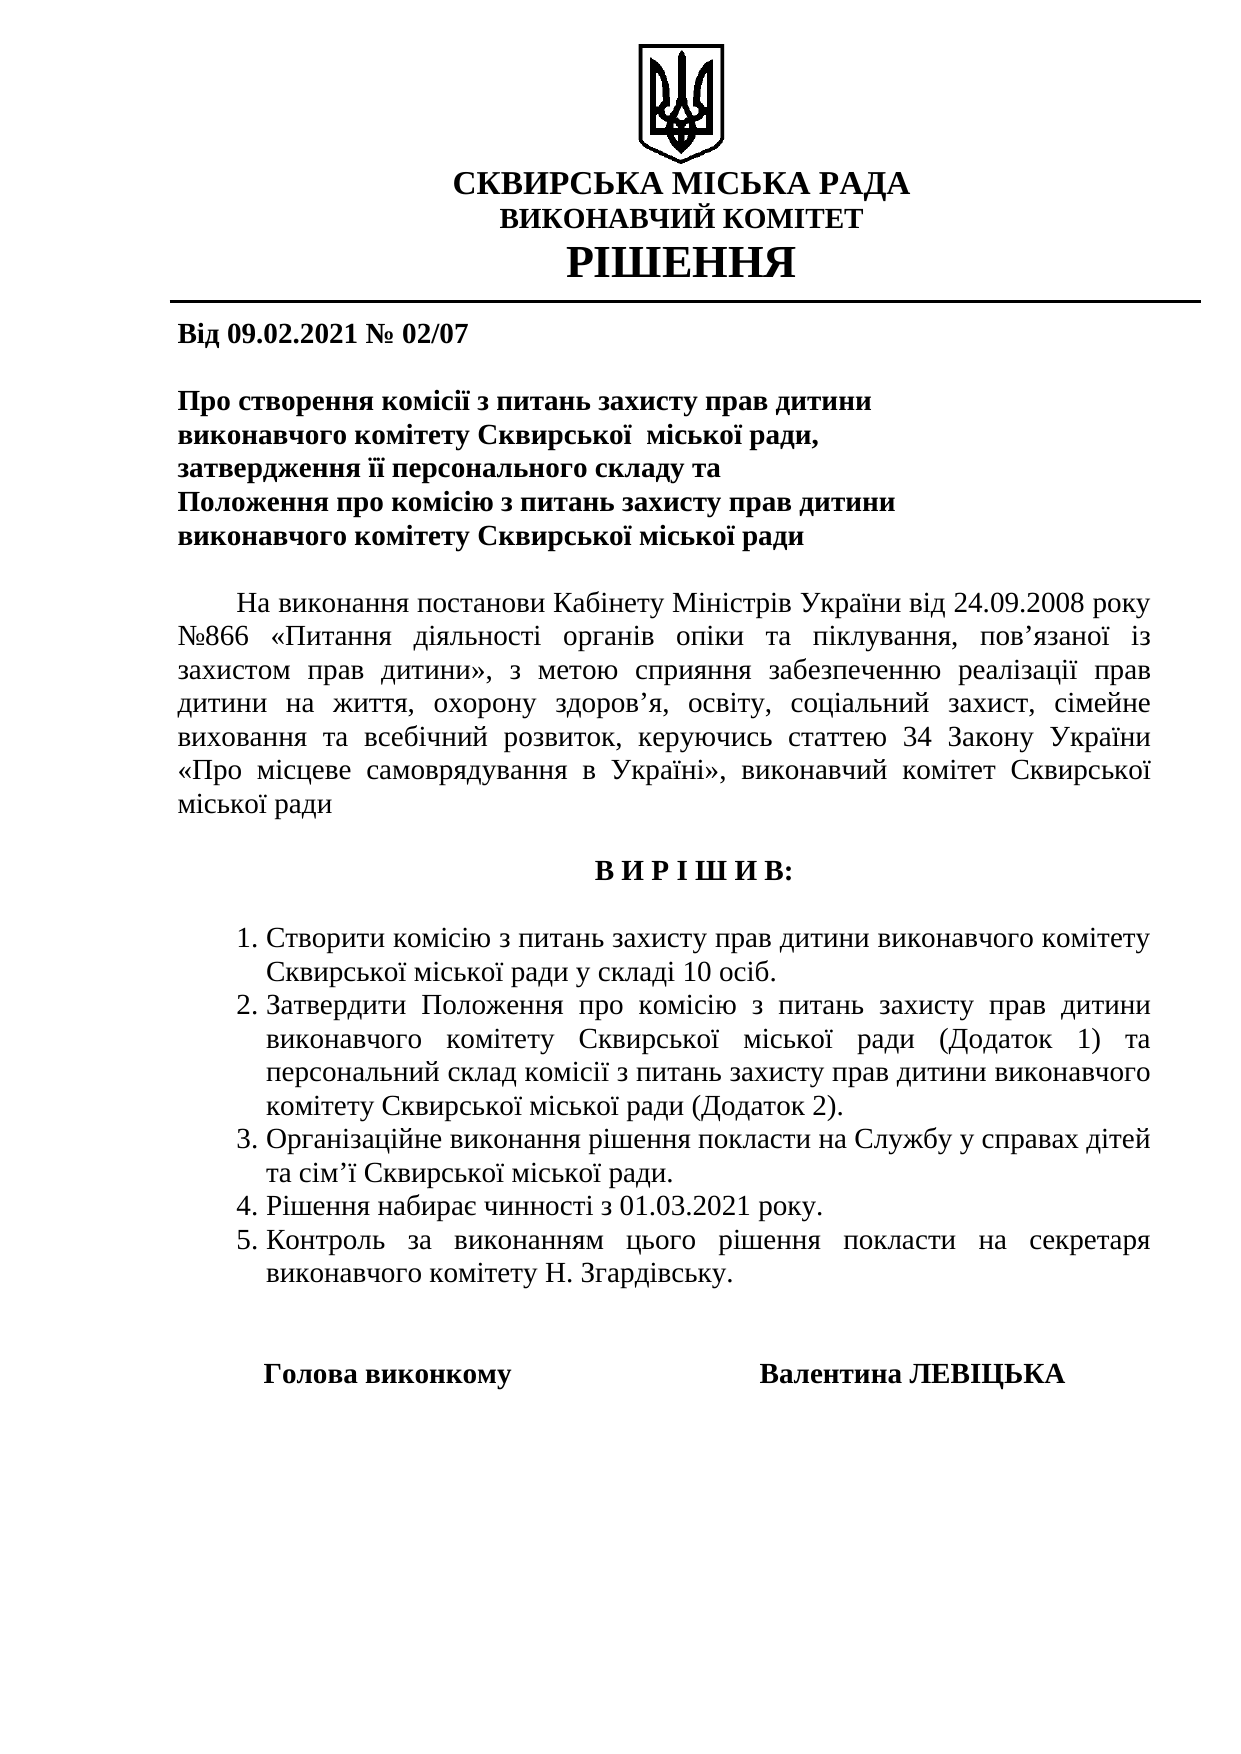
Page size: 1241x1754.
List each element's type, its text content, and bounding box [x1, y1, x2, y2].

text На виконання постанови Кабінету Міністрів України від 24.09.2008 року №866 «Питання діяльності органів опіки та піклування, пов’язаної із захистом прав дитини», з метою сприяння забезпеченню реалізації прав дитини на життя, охорону здоров’я, освіту, соціальний захист, сімейне виховання та всебічний розвиток, керуючись статтею 34 Закону України «Про місцеве самоврядування в Україні», виконавчий комітет Сквирської міської ради [177, 585, 1152, 819]
picture [638, 44, 725, 164]
text Про створення комісії з питань захисту прав дитини [177, 383, 1152, 417]
text затвердження її персонального складу та [177, 451, 1152, 484]
text 5. Контроль за виконанням цього рішення покласти на секретаря виконавчого комітету Н. Згардівську. [236, 1222, 1152, 1289]
table_header СКВИРСЬКА МІСЬКА РАДА ВИКОНАВЧИЙ КОМІТЕТ РІШЕННЯ [151, 44, 1212, 316]
text 1. Створити комісію з питань захисту прав дитини виконавчого комітету Сквирської міської ради у складі 10 осіб. [236, 920, 1152, 987]
text Від 09.02.2021 № 02/07 [177, 316, 1152, 350]
text Положення про комісію з питань захисту прав дитини [177, 484, 1152, 518]
text В И Р І Ш И В: [177, 853, 1152, 887]
text виконавчого комітету Сквирської міської ради, [177, 417, 1152, 451]
text 4. Рішення набирає чинності з 01.03.2021 року. [236, 1188, 1152, 1222]
text виконавчого комітету Сквирської міської ради [177, 518, 1152, 551]
text 3. Організаційне виконання рішення покласти на Службу у справах дітей та сім’ї Сквирської міської ради. [236, 1121, 1152, 1188]
text 2. Затвердити Положення про комісію з питань захисту прав дитини виконавчого комітету Сквирської міської ради (Додаток 1) та персональний склад комісії з питань захисту прав дитини виконавчого комітету Сквирської міської ради (Додаток 2). [236, 987, 1152, 1121]
text Голова виконкому Валентина ЛЕВІЦЬКА [177, 1356, 1152, 1390]
